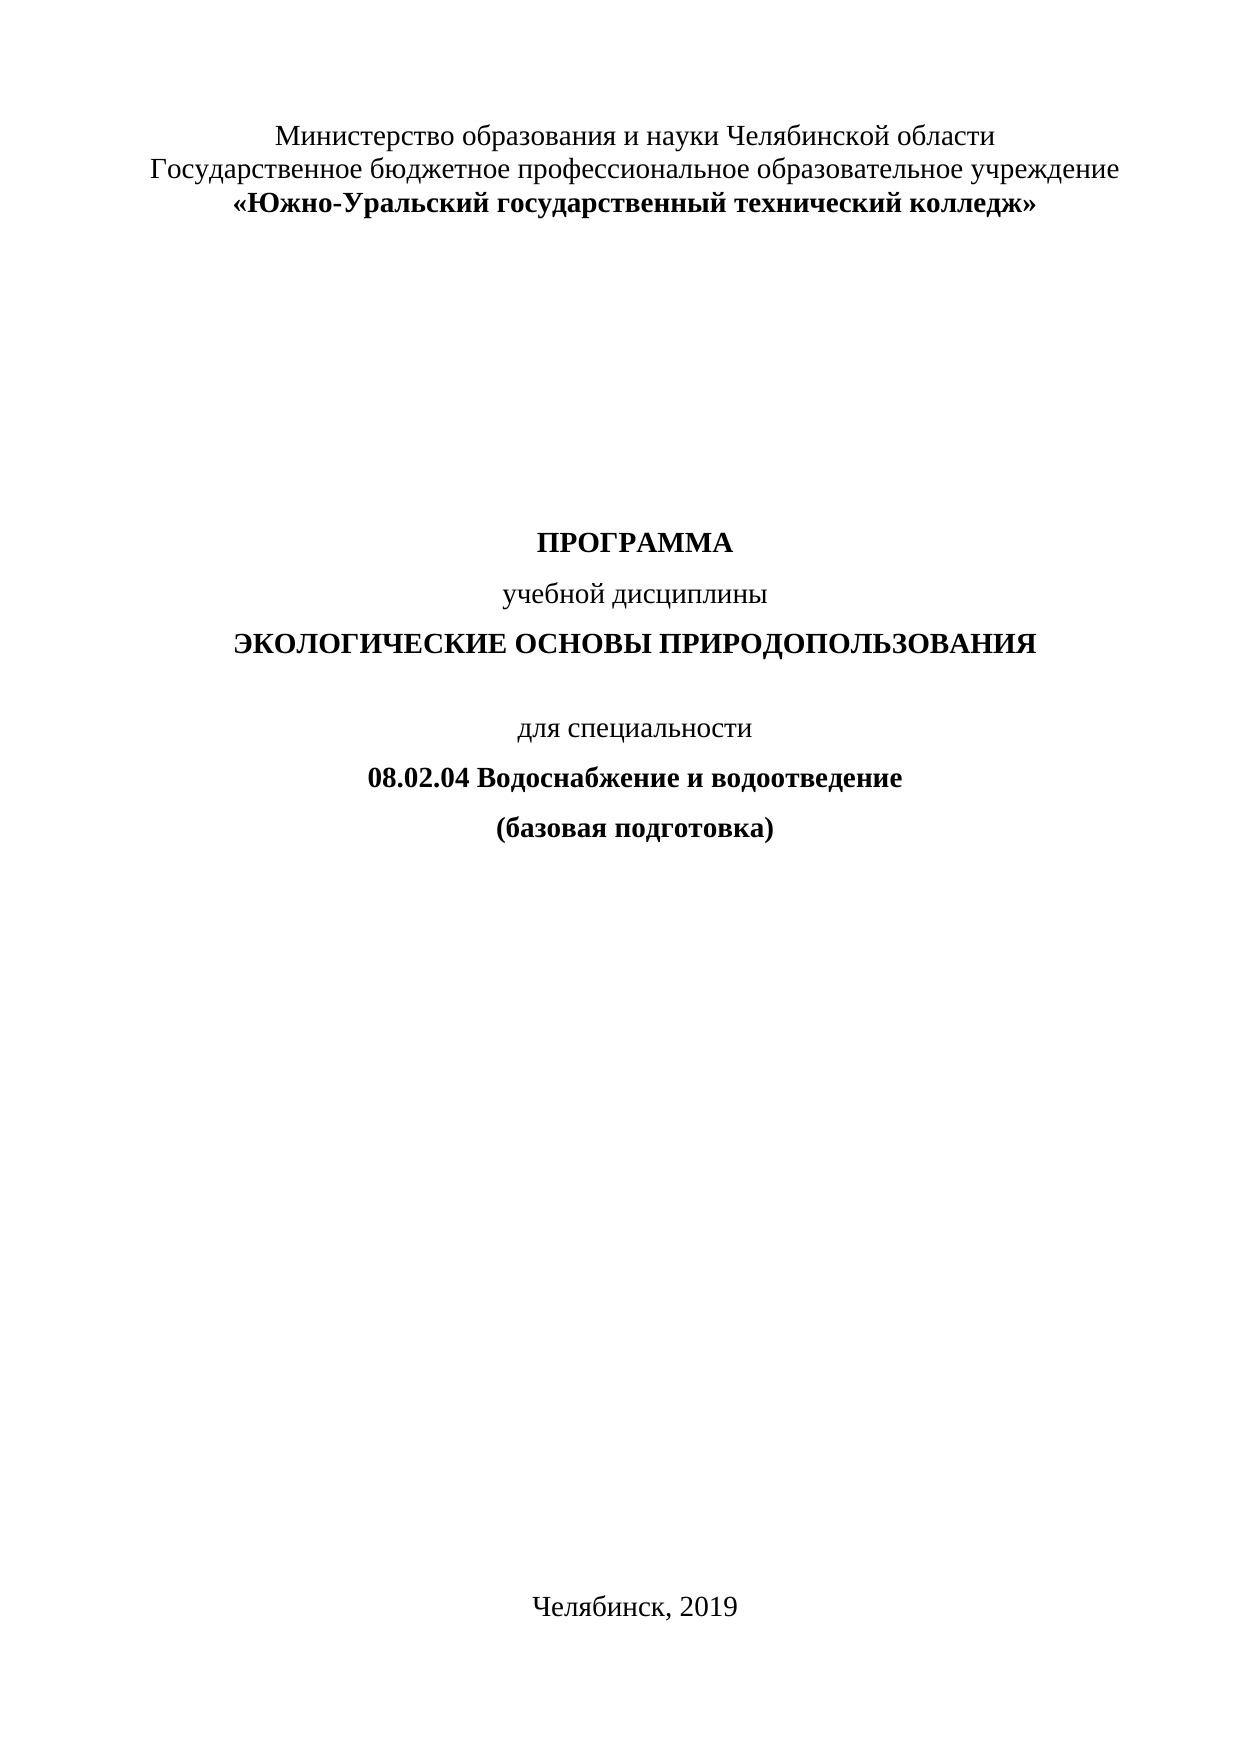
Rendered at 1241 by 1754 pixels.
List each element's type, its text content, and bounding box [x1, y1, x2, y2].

text Государственное бюджетное профессиональное образовательное учреждение [118, 152, 1152, 185]
text 08.02.04 Водоснабжение и водоотведение [118, 760, 1152, 794]
text Челябинск, 2019 [118, 1589, 1152, 1623]
subtitle ЭКОЛОГИЧЕСКИЕ ОСНОВЫ ПРИРОДОПОЛЬЗОВАНИЯ [118, 626, 1152, 659]
text Министерство образования и науки Челябинской области [118, 118, 1152, 152]
text ПРОГРАММа [118, 525, 1152, 559]
text для специальности [118, 710, 1152, 743]
text учебной дисциплины [118, 576, 1152, 609]
text (базовая подготовка) [118, 811, 1152, 844]
text «Южно-Уральский государственный технический колледж» [118, 185, 1152, 219]
